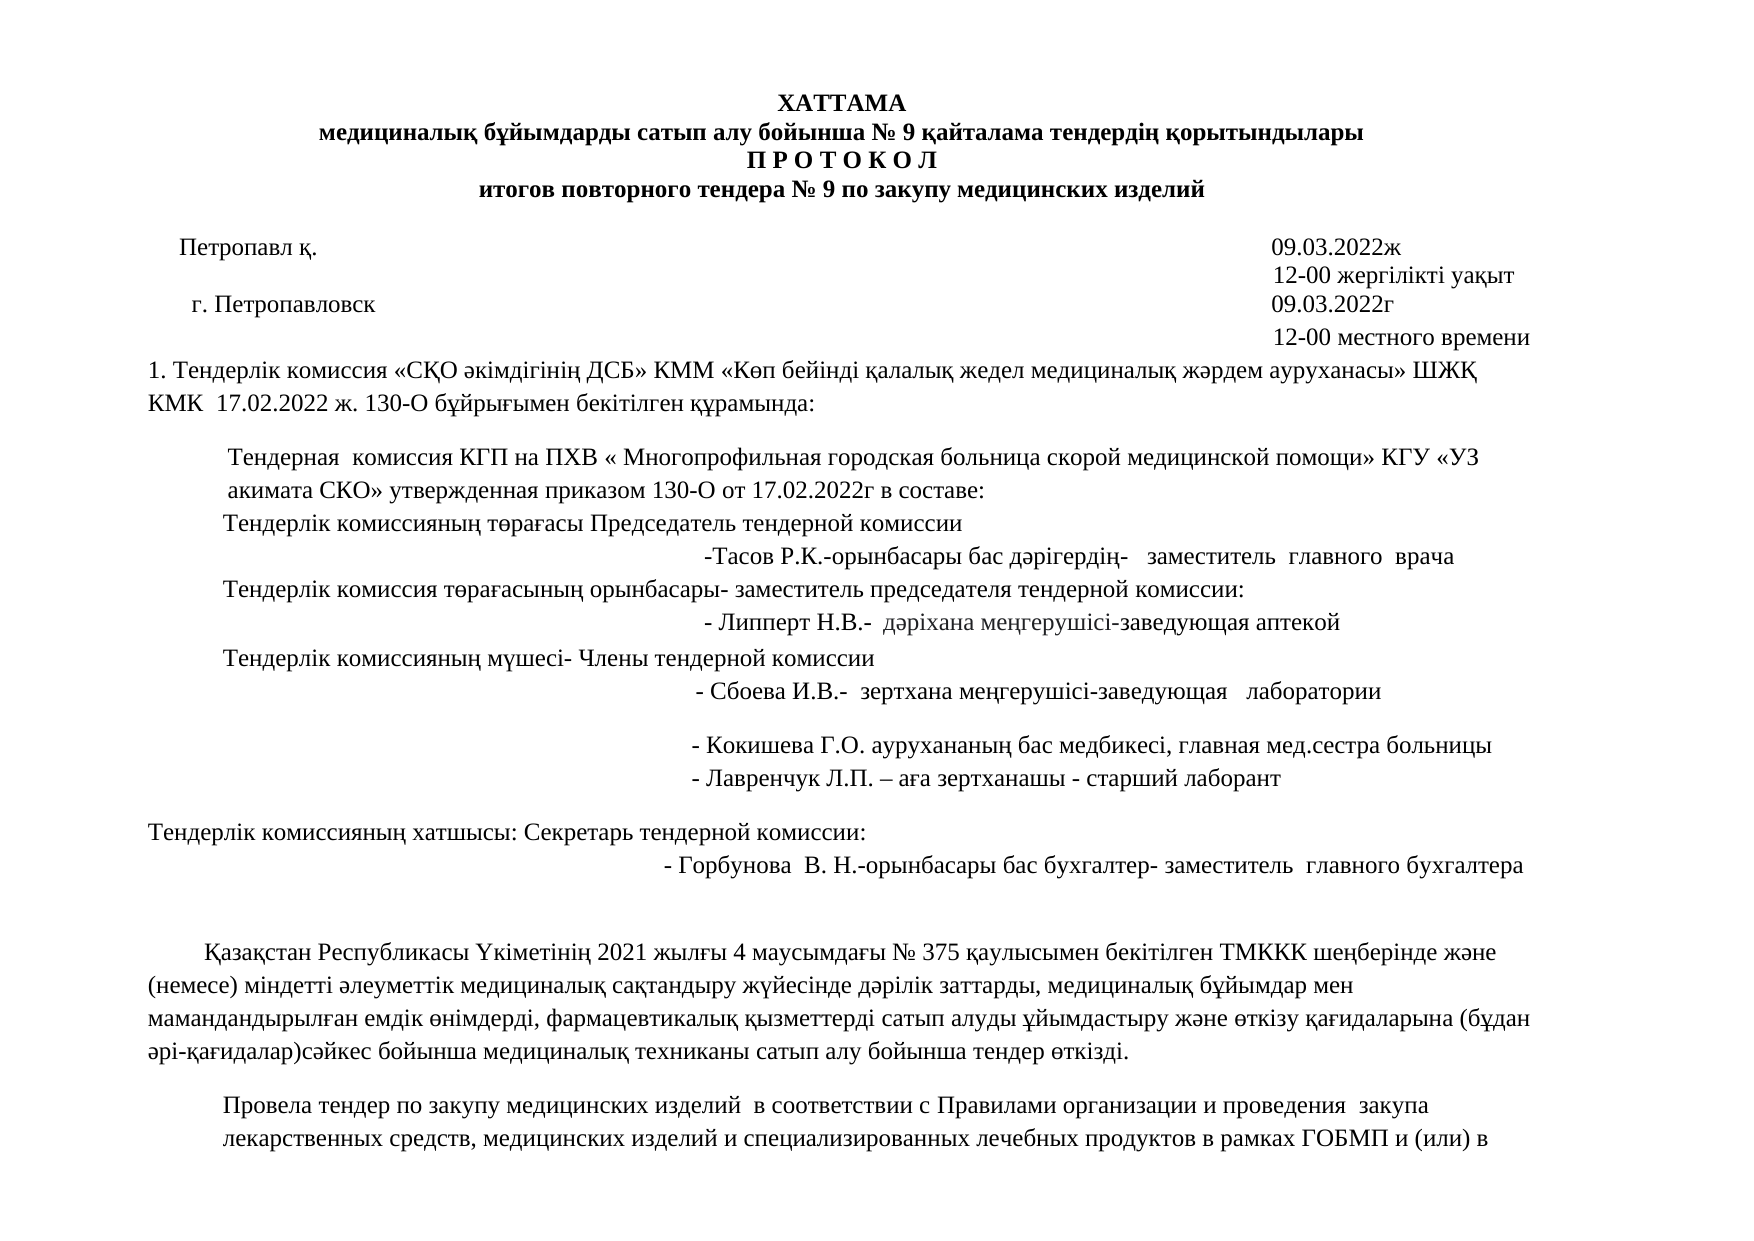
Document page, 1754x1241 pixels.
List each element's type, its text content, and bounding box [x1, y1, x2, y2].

list - Сбоева И.В.- зертхана меңгерушісі-заведующая лаборатории [133, 676, 1536, 705]
text Петропавл қ. 09.03.2022ж [148, 232, 1536, 260]
text Қазақстан Республикасы Үкіметінің 2021 жылғы 4 маусымдағы № 375 қаулысымен бекітілген ТМККК шеңберінде және (немесе) міндетті әлеуметтік медициналық сақтандыру жүйесінде дәрілік заттарды, медициналық бұйымдар мен мамандандырылған емдік өнімдерді, фармацевтикалық қызметтерді сатып алуды ұйымдастыру және өткізу қағидаларына (бұдан әрі-қағидалар)сәйкес бойынша медициналық техниканы сатып алу бойынша тендер өткізді. [148, 937, 1536, 1065]
text ХАТТАМА [148, 88, 1536, 117]
text П Р О Т О К О Л [148, 145, 1536, 174]
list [223, 1090, 1536, 1152]
text 12-00 местного времени [148, 322, 1536, 351]
text - Лавренчук Л.П. – аға зертханашы - старший лаборант [148, 763, 1536, 792]
text 1. Тендерлік комиссия «СҚО әкімдігінің ДСБ» КММ «Көп бейінді қалалық жедел медициналық жәрдем ауруханасы» ШЖҚ КМК 17.02.2022 ж. 130-О бұйрығымен бекітілген құрамында: [148, 355, 1536, 417]
list - Липперт Н.В.- дәріхана меңгерушісі-заведующая аптекой [223, 607, 1536, 636]
list Тендерная комиссия КГП на ПХВ « Многопрофильная городская больница скорой медицинской помощи» КГУ «УЗ акимата СКО» утвержденная приказом 130-О от 17.02.2022г в составе: [227, 442, 1536, 504]
text медициналық бұйымдарды сатып алу бойынша № 9 қайталама тендердің қорытындылары [148, 117, 1536, 145]
text 12-00 жергілікті уақыт [148, 260, 1536, 289]
text Тендерлік комиссияның хатшысы: Секретарь тендерной комиссии: [148, 817, 1536, 846]
text - Кокишева Г.О. аурухананың бас медбикесі, главная мед.сестра больницы [148, 730, 1536, 759]
list -Тасов Р.К.-орынбасары бас дәрігердің- заместитель главного врача [223, 541, 1536, 570]
list Тендерлік комиссияның мүшесі- Члены тендерной комиссии [223, 643, 1536, 672]
list - Горбунова В. Н.-орынбасары бас бухгалтер- заместитель главного бухгалтера [576, 850, 1536, 912]
list Тендерлік комиссия төрағасының орынбасары- заместитель председателя тендерной комиссии: [223, 574, 1536, 603]
text г. Петропавловск 09.03.2022г [148, 289, 1536, 318]
text итогов повторного тендера № 9 по закупу медицинских изделий [148, 174, 1536, 203]
list Тендерлік комиссияның төрағасы Председатель тендерной комиссии [223, 508, 1536, 537]
